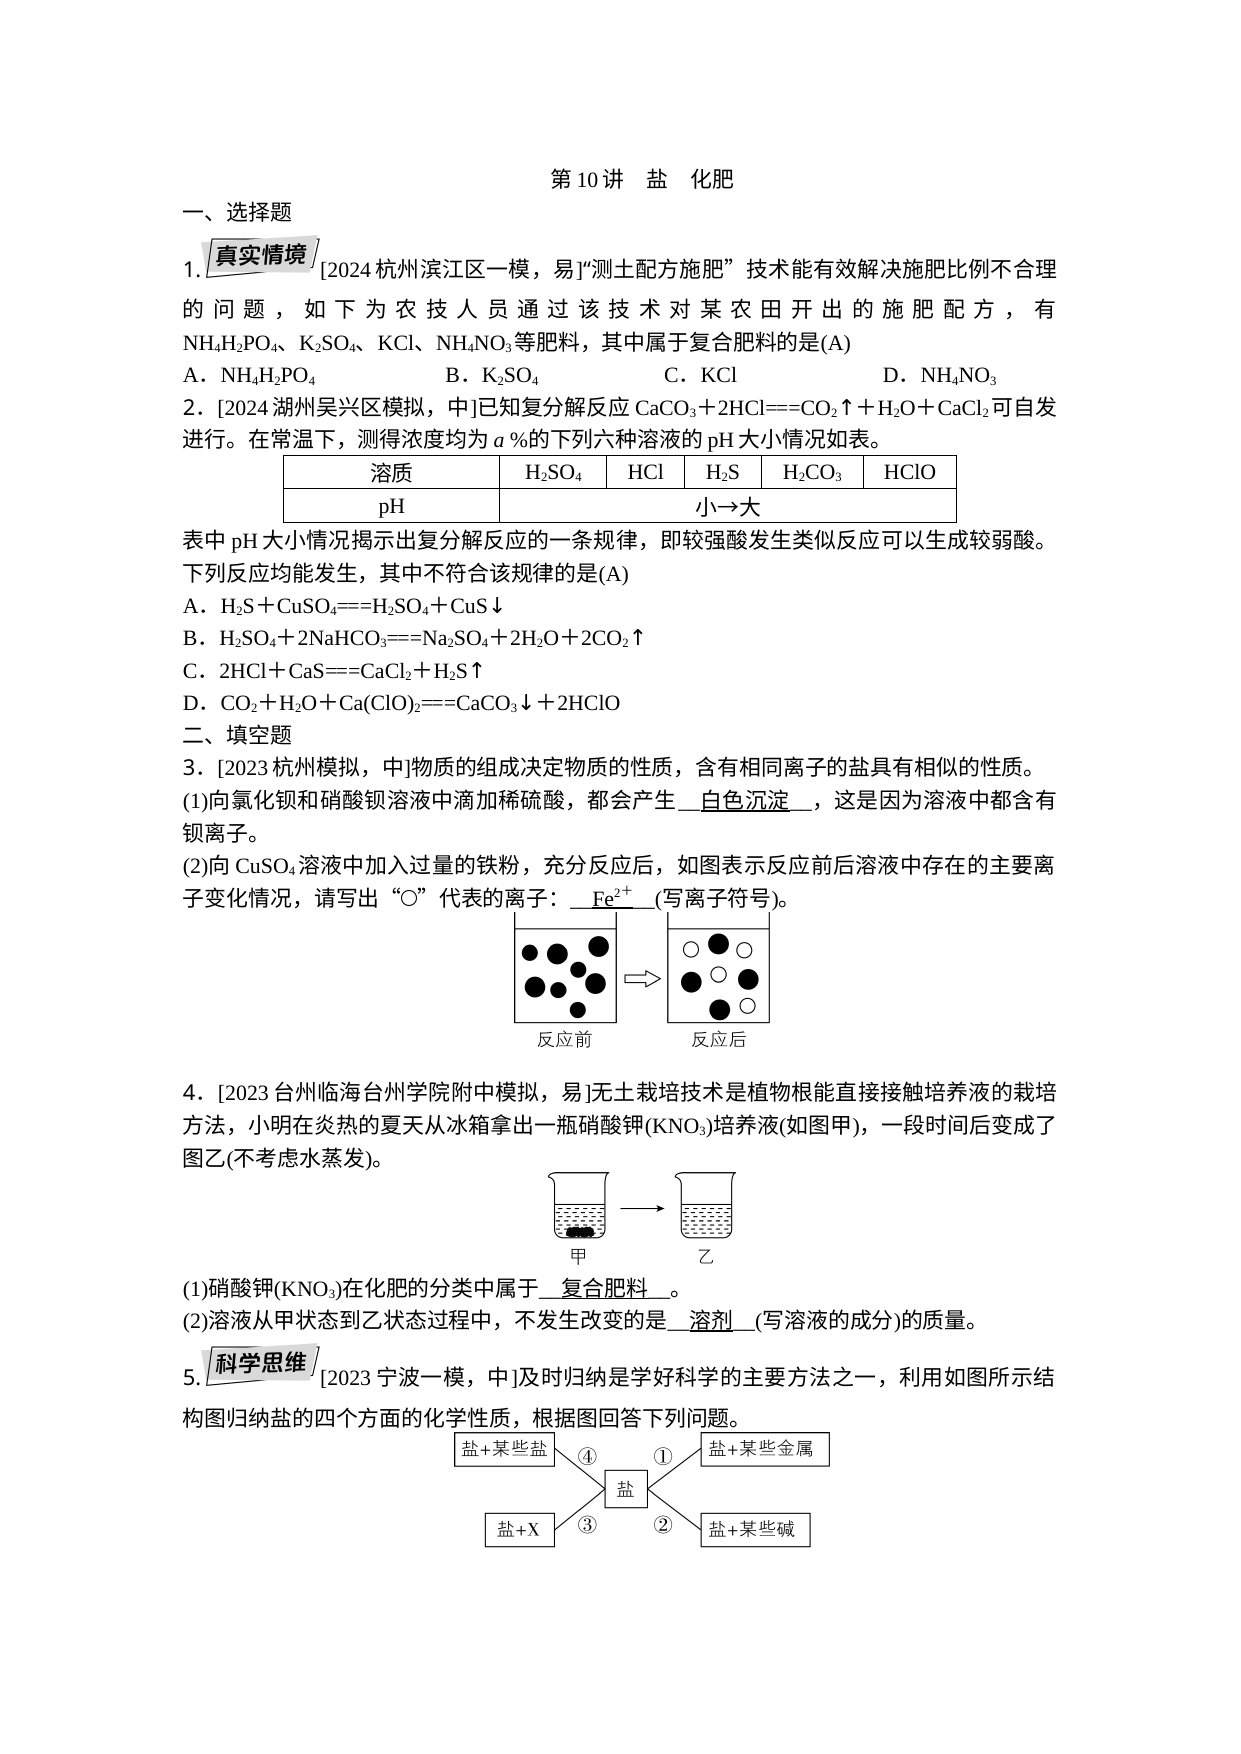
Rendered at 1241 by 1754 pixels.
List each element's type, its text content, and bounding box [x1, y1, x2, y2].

table_header H2CO3 [762, 456, 863, 488]
text 1.[2024杭州滨江区一模，易]“测土配方施肥”技术能有效解决施肥比例不合理的问题，如下为农技人员通过该技术对某农田开出的施肥配方，有 NH4H2PO4、K2SO4、KCl、NH4NO3等肥料，其中属于复合肥料的是(A) [183, 227, 1058, 357]
picture [548, 1172, 736, 1268]
text D．CO2＋H2O＋Ca(ClO)2===CaCO3↓＋2HClO [183, 685, 1058, 718]
text (1)硝酸钾(KNO3)在化肥的分类中属于__复合肥料__。 [183, 1270, 1058, 1303]
text 一、选择题 [183, 194, 1058, 227]
text 表中pH大小情况揭示出复分解反应的一条规律，即较强酸发生类似反应可以生成较弱酸。下列反应均能发生，其中不符合该规律的是(A) [183, 523, 1058, 588]
text 3．[2023杭州模拟，中]物质的组成决定物质的性质，含有相同离子的盐具有相似的性质。 [183, 750, 1058, 783]
table_header 溶质 [284, 456, 499, 488]
picture [514, 912, 770, 1051]
text 第10讲 盐 化肥 [183, 162, 1058, 194]
text C．2HCl＋CaS===CaCl2＋H2S↑ [183, 653, 1058, 685]
picture [201, 1343, 320, 1386]
text 5.[2023宁波一模，中]及时归纳是学好科学的主要方法之一，利用如图所示结构图归纳盐的四个方面的化学性质，根据图回答下列问题。 [183, 1335, 1058, 1433]
table_header HCl [607, 456, 684, 488]
text (2)向CuSO4溶液中加入过量的铁粉，充分反应后，如图表示反应前后溶液中存在的主要离子变化情况，请写出“”代表的离子：__Fe2＋__(写离子符号)。 [183, 848, 1058, 913]
table_header HClO [864, 456, 956, 488]
table_cell 小→大 [500, 489, 956, 522]
text (1)向氯化钡和硝酸钡溶液中滴加稀硫酸，都会产生__白色沉淀__，这是因为溶液中都含有钡离子。 [183, 783, 1058, 848]
text 二、填空题 [183, 718, 1058, 750]
text B．H2SO4＋2NaHCO3===Na2SO4＋2H2O＋2CO2↑ [183, 620, 1058, 653]
table_cell pH [284, 489, 499, 522]
picture [454, 1432, 830, 1555]
picture [201, 235, 320, 278]
text A．H2S＋CuSO4===H2SO4＋CuS↓ [183, 588, 1058, 620]
table_header H2S [685, 456, 761, 488]
text A．NH4H2PO4 B．K2SO4 C．KCl D．NH4NO3 [183, 357, 1058, 389]
text (2)溶液从甲状态到乙状态过程中，不发生改变的是__溶剂__(写溶液的成分)的质量。 [183, 1303, 1058, 1335]
table_header H2SO4 [500, 456, 606, 488]
text 4．[2023台州临海台州学院附中模拟，易]无土栽培技术是植物根能直接接触培养液的栽培方法，小明在炎热的夏天从冰箱拿出一瓶硝酸钾(KNO3)培养液(如图甲)，一段时间后变成了图乙(不考虑水蒸发)。 [183, 1075, 1058, 1173]
text 2．[2024湖州吴兴区模拟，中]已知复分解反应CaCO3＋2HCl===CO2↑＋H2O＋CaCl2可自发进行。在常温下，测得浓度均为a %的下列六种溶液的pH大小情况如表。 [183, 389, 1058, 454]
picture [401, 890, 417, 906]
